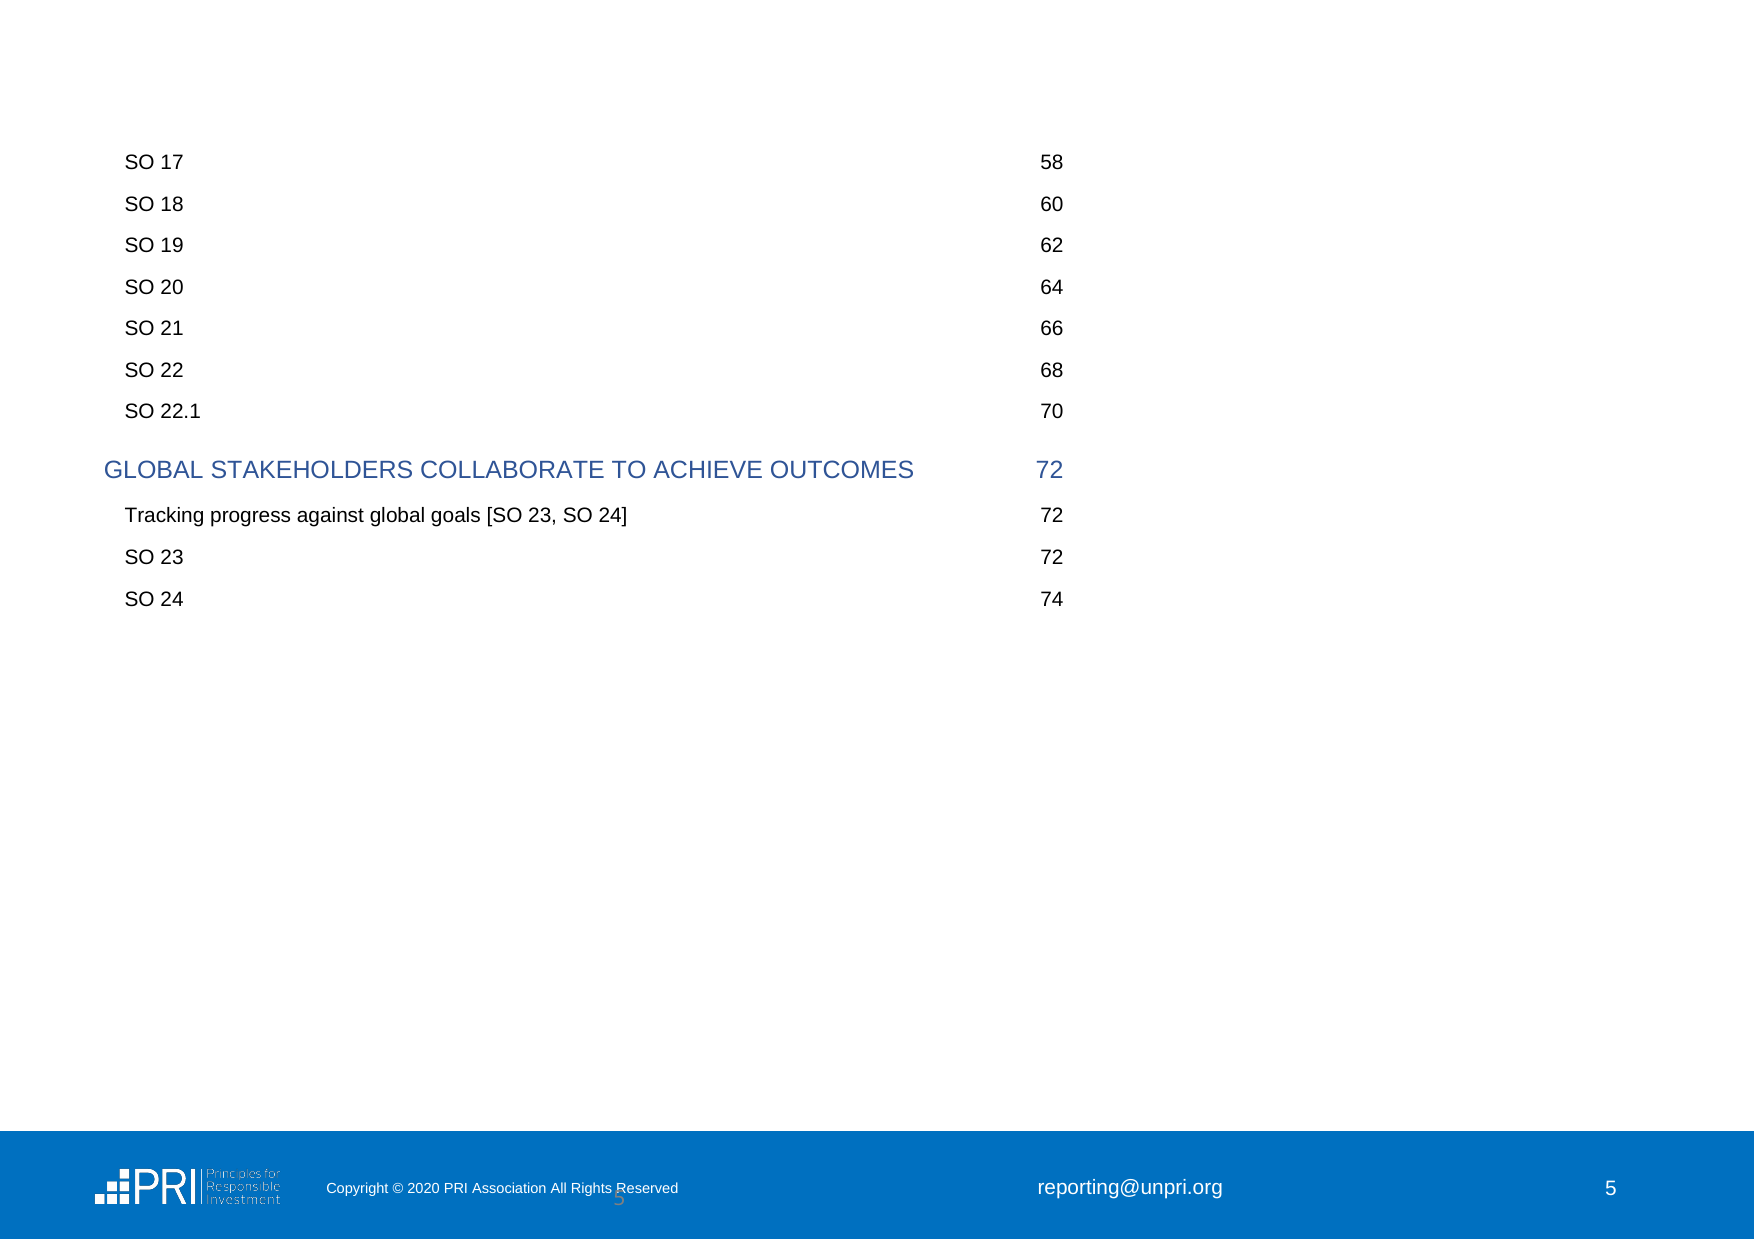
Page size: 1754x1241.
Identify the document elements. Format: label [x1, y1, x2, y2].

picture [92, 1166, 282, 1207]
